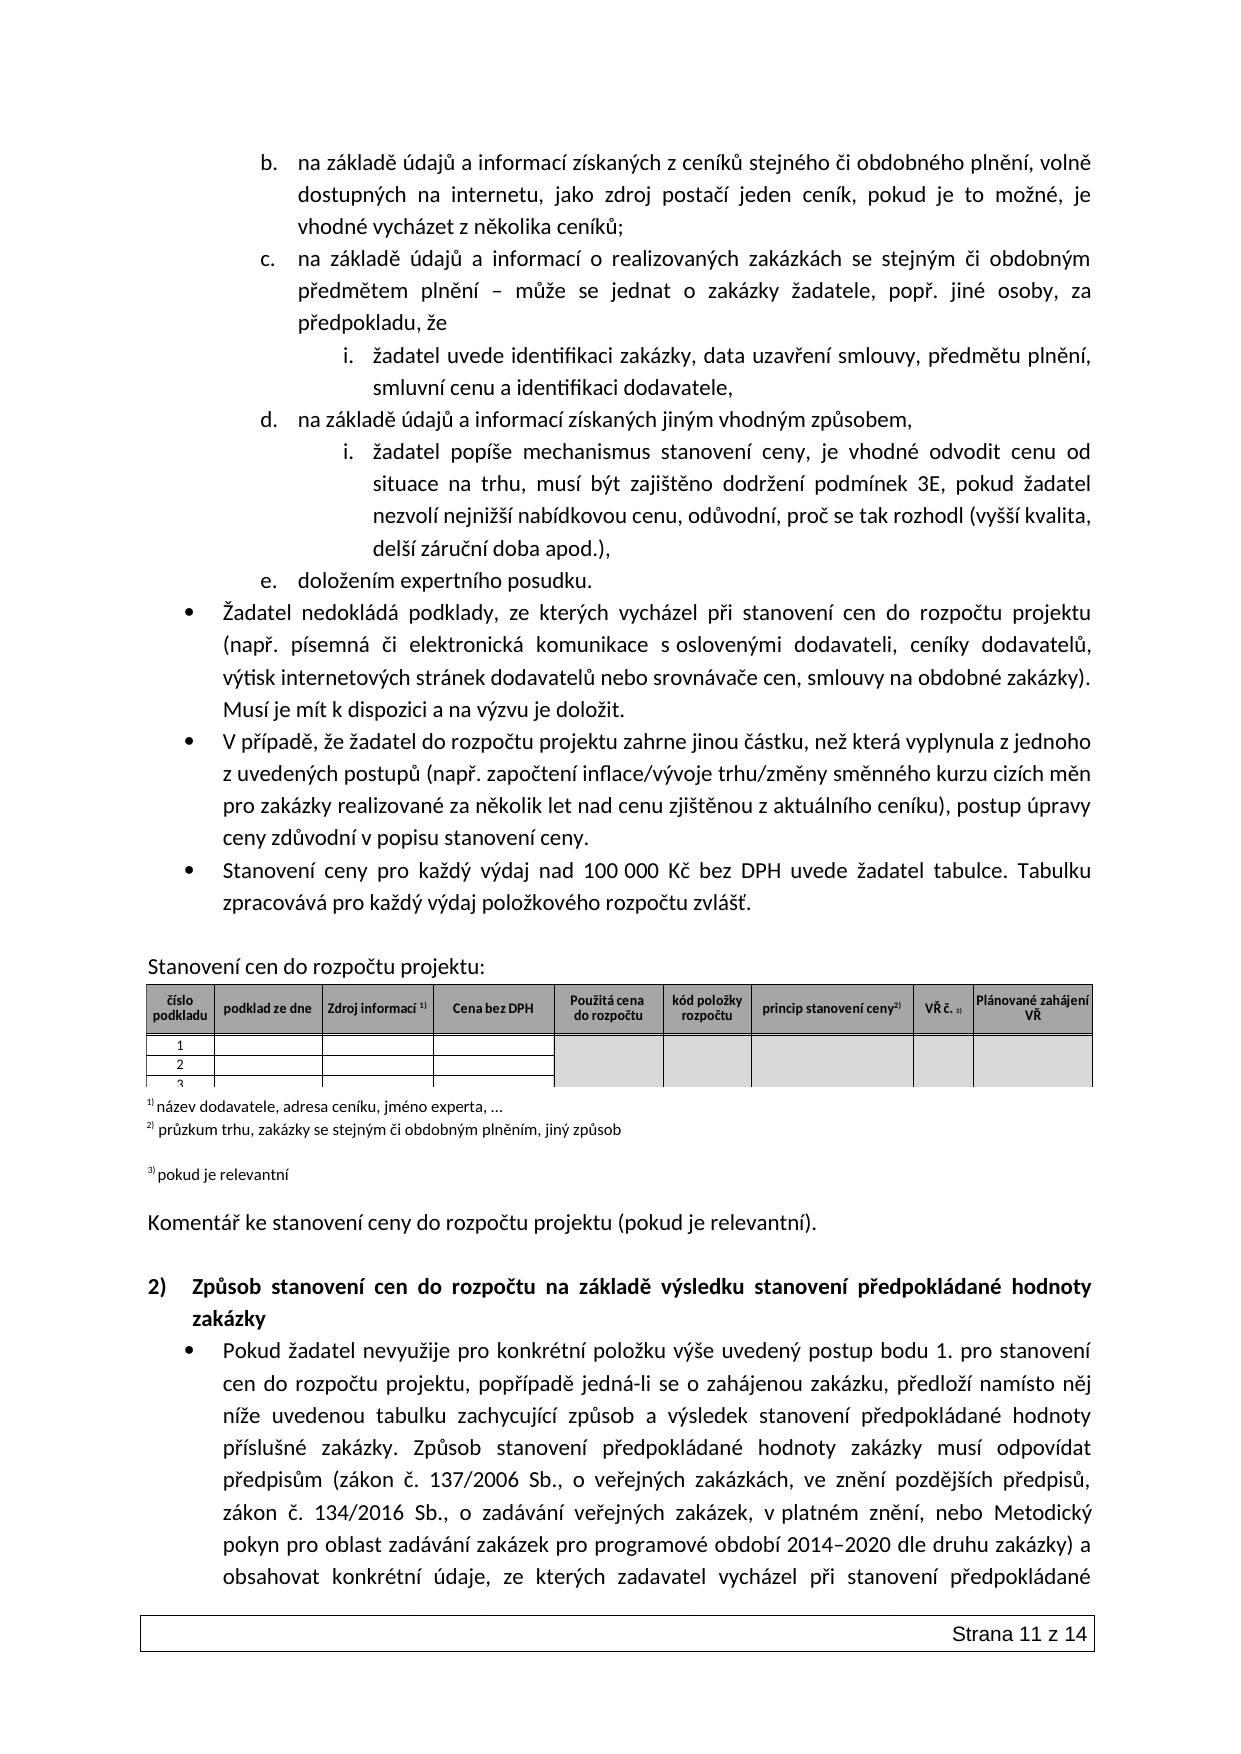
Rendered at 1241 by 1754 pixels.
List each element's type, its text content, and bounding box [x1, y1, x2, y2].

list na základě údajů a informací získaných z ceníků stejného či obdobného plnění, volně dostupných na internetu, jako zdroj postačí jeden ceník, pokud je to možné, je vhodné vycházet z několika ceníků; [260, 148, 1093, 240]
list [185, 1337, 1093, 1590]
list 2) průzkum trhu, zakázky se stejným či obdobným plněním, jiný způsob [146, 1119, 1093, 1140]
list doložením expertního posudku. [260, 566, 1093, 594]
list žadatel popíše mechanismus stanovení ceny, je vhodné odvodit cenu od situace na trhu, musí být zajištěno dodržení podmínek 3E, pokud žadatel nezvolí nejnižší nabídkovou cenu, odůvodní, proč se tak rozhodl (vyšší kvalita, delší záruční doba apod.), [354, 437, 1093, 562]
list žadatel uvede identifikaci zakázky, data uzavření smlouvy, předmětu plnění, smluvní cenu a identifikaci dodavatele, [354, 341, 1093, 401]
list na základě údajů a informací o realizovaných zakázkách se stejným či obdobným předmětem plnění – může se jednat o zakázky žadatele, popř. jiné osoby, za předpokladu, že [260, 244, 1093, 337]
list na základě údajů a informací získaných jiným vhodným způsobem, [260, 405, 1093, 433]
list V případě, že žadatel do rozpočtu projektu zahrne jinou částku, než která vyplynula z jednoho z uvedených postupů (např. započtení inflace/vývoje trhu/změny směnného kurzu cizích měn pro zakázky realizované za několik let nad cenu zjištěnou z aktuálního ceníku), postup úpravy ceny zdůvodní v popisu stanovení ceny. [185, 727, 1093, 852]
text 3) pokud je relevantní [148, 1164, 1093, 1184]
list Žadatel nedokládá podklady, ze kterých vycházel při stanovení cen do rozpočtu projektu (např. písemná či elektronická komunikace s oslovenými dodavateli, ceníky dodavatelů, výtisk internetových stránek dodavatelů nebo srovnávače cen, smlouvy na obdobné zakázky). Musí je mít k dispozici a na výzvu je doložit. [185, 598, 1093, 723]
list Stanovení ceny pro každý výdaj nad 100 000 Kč bez DPH uvede žadatel tabulce. Tabulku zpracovává pro každý výdaj položkového rozpočtu zvlášť. [185, 856, 1093, 916]
list Stanovení cen do rozpočtu projektu: [148, 952, 1093, 980]
list Komentář ke stanovení ceny do rozpočtu projektu (pokud je relevantní). [148, 1208, 1093, 1236]
list 1) název dodavatele, adresa ceníku, jméno experta, … [146, 1096, 1093, 1117]
list Způsob stanovení cen do rozpočtu na základě výsledku stanovení předpokládané hodnoty zakázky [148, 1272, 1093, 1332]
